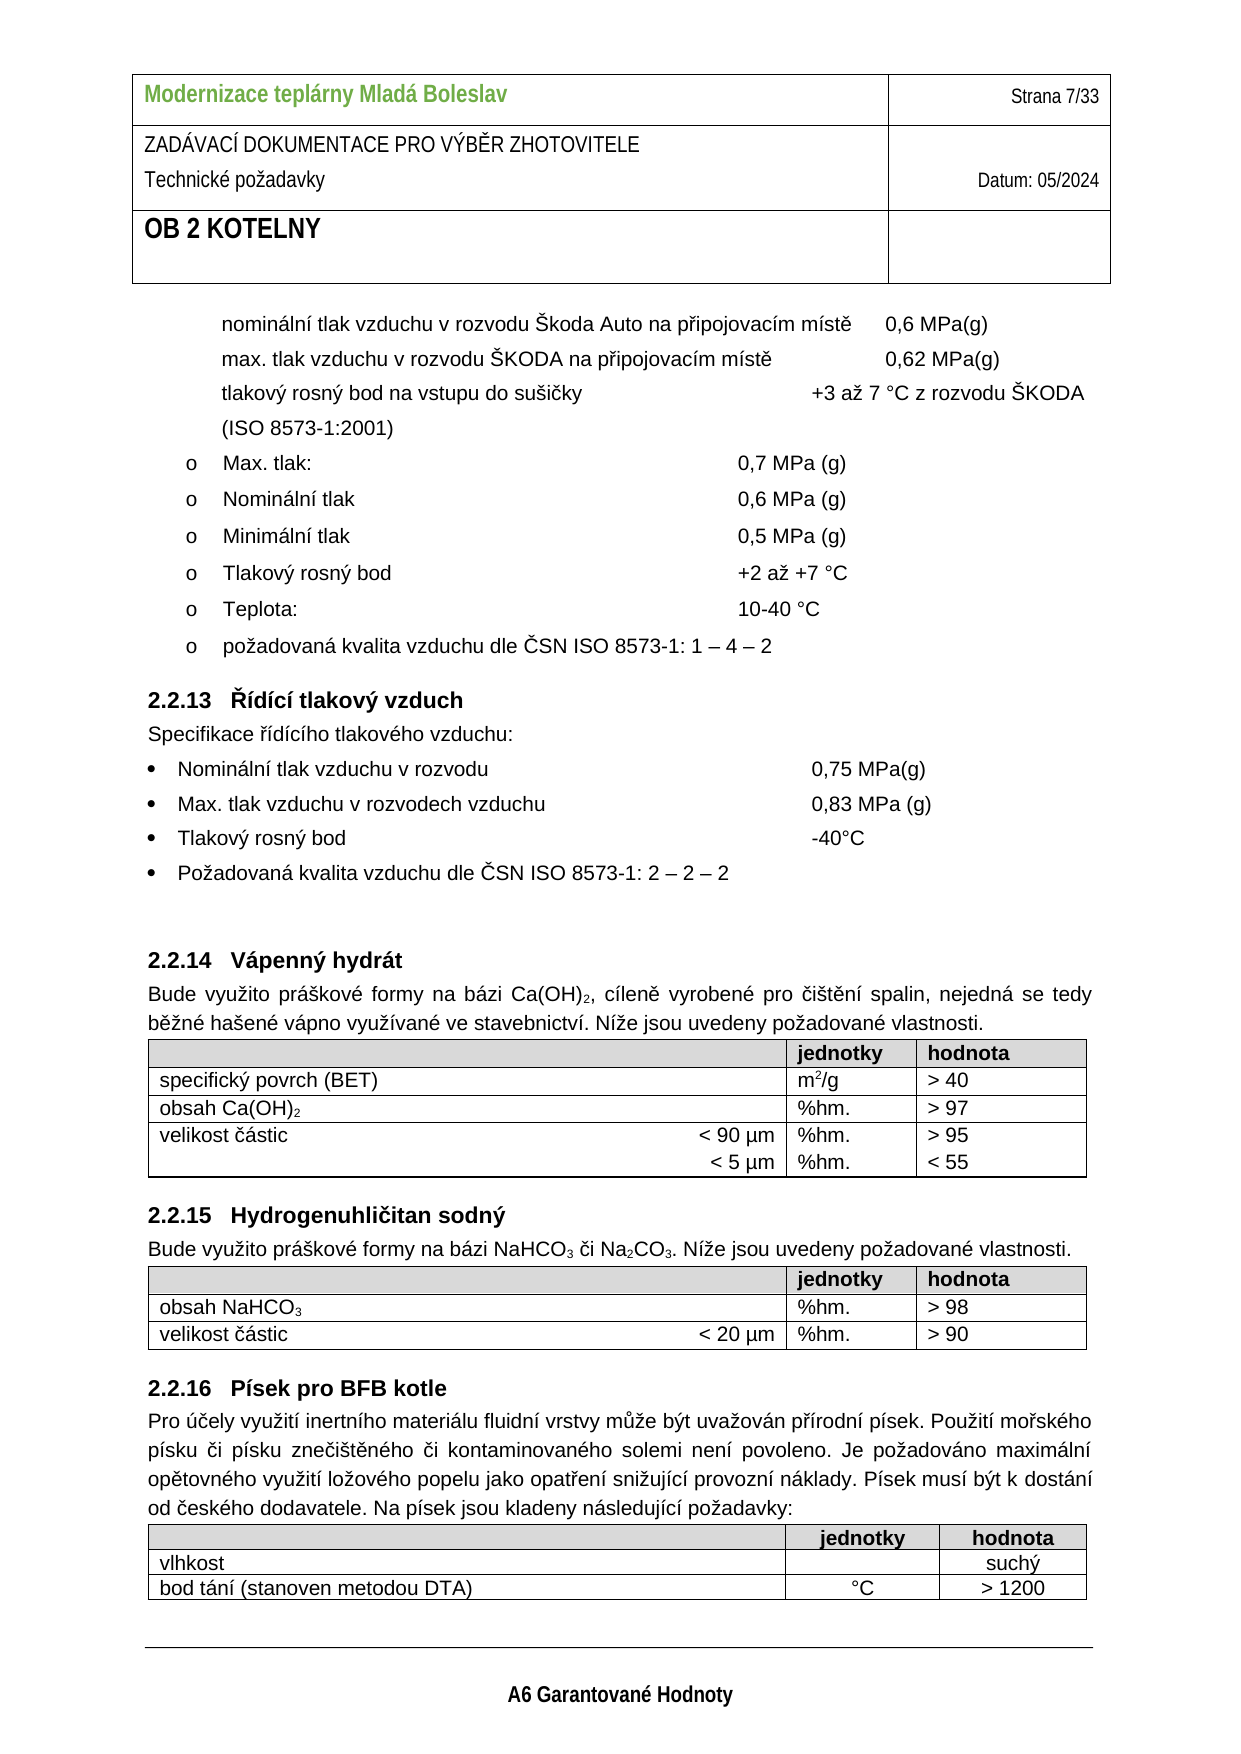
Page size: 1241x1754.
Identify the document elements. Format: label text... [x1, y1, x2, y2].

list Tlakový rosný bod +2 až +7 °C [185, 561, 1093, 586]
list Max. tlak vzduchu v rozvodech vzduchu 0,83 MPa (g) [148, 791, 1093, 816]
list Nominální tlak 0,6 MPa (g) [185, 487, 1093, 513]
table_header hodnota [917, 1040, 1086, 1067]
table_cell %hm. [787, 1096, 916, 1122]
table_cell °C [786, 1575, 939, 1599]
table_header jednotky [787, 1267, 916, 1293]
table_cell velikost částic [149, 1123, 467, 1150]
text nominální tlak vzduchu v rozvodu Škoda Auto na připojovacím místě 0,6 MPa(g) [221, 312, 1093, 336]
table_header hodnota [917, 1267, 1086, 1293]
text Specifikace řídícího tlakového vzduchu: [148, 722, 1093, 746]
text Řídící tlakový vzduch [148, 687, 1093, 714]
list Tlakový rosný bod -40°C [148, 826, 1093, 850]
text Pro účely využití inertního materiálu fluidní vrstvy může být uvažován přírodní písek. Použití mořského písku či písku znečištěného či kontaminovaného solemi není povoleno. Je požadováno maximální opětovného využití ložového popelu jako opatření snižující provozní náklady. Písek musí být k dostání od českého dodavatele. Na písek jsou kladeny následující požadavky: [148, 1409, 1093, 1519]
text Bude využito práškové formy na bázi NaHCO3 či Na2CO3. Níže jsou uvedeny požadované vlastnosti. [148, 1237, 1093, 1261]
table_header jednotky [787, 1040, 916, 1067]
table_cell %hm. [787, 1150, 916, 1176]
table_cell suchý [940, 1550, 1086, 1574]
table_cell < 55 [917, 1150, 1086, 1176]
text Bude využito práškové formy na bázi Ca(OH)2, cíleně vyrobené pro čištění spalin, nejedná se tedy běžné hašené vápno využívané ve stavebnictví. Níže jsou uvedeny požadované vlastnosti. [148, 982, 1093, 1034]
table_cell specifický povrch (BET) [149, 1068, 786, 1094]
table_cell > 97 [917, 1096, 1086, 1122]
table_cell obsah NaHCO3 [149, 1295, 786, 1321]
table_cell %hm. [787, 1322, 916, 1349]
table_cell vlhkost [149, 1550, 785, 1574]
text (ISO 8573-1:2001) [221, 416, 1093, 440]
table_cell < 5 µm [149, 1150, 786, 1176]
table_header hodnota [940, 1525, 1086, 1549]
text Hydrogenuhličitan sodný [148, 1202, 1093, 1229]
table_cell %hm. [787, 1123, 916, 1150]
table_cell < 20 µm [467, 1322, 786, 1349]
text Písek pro BFB kotle [148, 1375, 1093, 1401]
list Minimální tlak 0,5 MPa (g) [185, 524, 1093, 550]
table_cell > 98 [917, 1295, 1086, 1321]
table_cell < 90 µm [467, 1123, 786, 1150]
table_header [149, 1525, 785, 1549]
list Teplota: 10-40 °C [185, 597, 1093, 623]
list Max. tlak: 0,7 MPa (g) [185, 451, 1093, 476]
table_cell > 40 [917, 1068, 1086, 1094]
table_cell > 1200 [940, 1575, 1086, 1599]
table_cell obsah Ca(OH)2 [149, 1096, 786, 1122]
text tlakový rosný bod na vstupu do sušičky +3 až 7 °C z rozvodu ŠKODA [221, 381, 1093, 405]
table_header jednotky [786, 1525, 939, 1549]
list Nominální tlak vzduchu v rozvodu 0,75 MPa(g) [148, 757, 1093, 781]
table_cell bod tání (stanoven metodou DTA) [149, 1575, 785, 1599]
table_cell m2/g [787, 1068, 916, 1094]
table_header [149, 1040, 786, 1067]
table_cell %hm. [787, 1295, 916, 1321]
list Požadovaná kvalita vzduchu dle ČSN ISO 8573-1: 2 – 2 – 2 [148, 861, 1093, 885]
table_cell > 95 [917, 1123, 1086, 1150]
table_cell [786, 1550, 939, 1574]
table_cell > 90 [917, 1322, 1086, 1349]
table_header [149, 1267, 786, 1293]
text max. tlak vzduchu v rozvodu ŠKODA na připojovacím místě 0,62 MPa(g) [221, 347, 1093, 371]
table_cell velikost částic [149, 1322, 467, 1349]
text Vápenný hydrát [148, 947, 1093, 973]
list požadovaná kvalita vzduchu dle ČSN ISO 8573-1: 1 – 4 – 2 [185, 634, 1093, 660]
